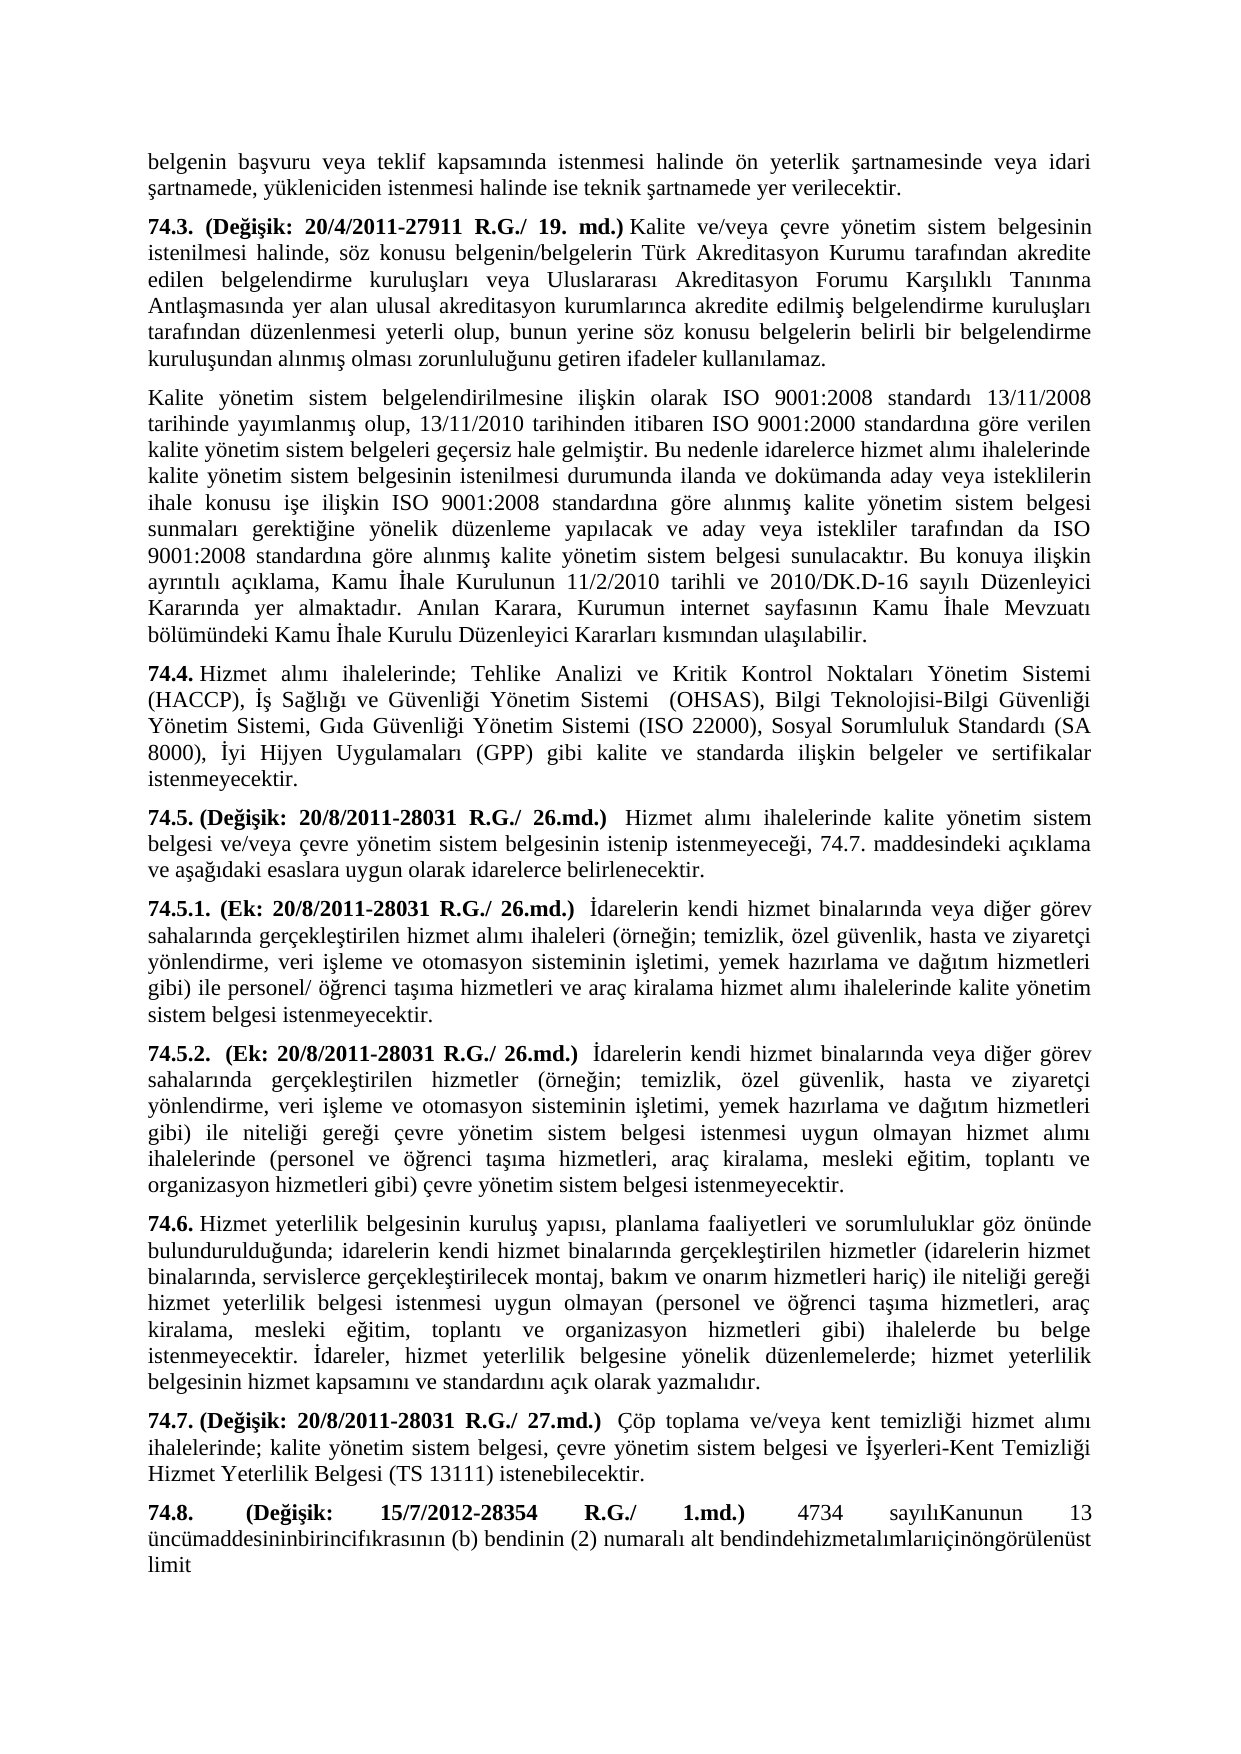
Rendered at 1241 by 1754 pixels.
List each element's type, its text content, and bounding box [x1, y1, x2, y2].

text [148, 148, 1092, 200]
text 74.7. (Değişik: 20/8/2011-28031 R.G./ 27.md.) Çöp toplama ve/veya kent temizliği hizmet alımı ihalelerinde; kalite yönetim sistem belgesi, çevre yönetim sistem belgesi ve İşyerleri-Kent Temizliği Hizmet Yeterlilik Belgesi (TS 13111) istenebilecektir. [148, 1407, 1092, 1486]
text 74.5.1. (Ek: 20/8/2011-28031 R.G./ 26.md.) İdarelerin kendi hizmet binalarında veya diğer görev sahalarında gerçekleştirilen hizmet alımı ihaleleri (örneğin; temizlik, özel güvenlik, hasta ve ziyaretçi yönlendirme, veri işleme ve otomasyon sisteminin işletimi, yemek hazırlama ve dağıtım hizmetleri gibi) ile personel/ öğrenci taşıma hizmetleri ve araç kiralama hizmet alımı ihalelerinde kalite yönetim sistem belgesi istenmeyecektir. [148, 895, 1092, 1027]
text 74.4. Hizmet alımı ihalelerinde; Tehlike Analizi ve Kritik Kontrol Noktaları Yönetim Sistemi (HACCP), İş Sağlığı ve Güvenliği Yönetim Sistemi (OHSAS), Bilgi Teknolojisi-Bilgi Güvenliği Yönetim Sistemi, Gıda Güvenliği Yönetim Sistemi (ISO 22000), Sosyal Sorumluluk Standardı (SA 8000), İyi Hijyen Uygulamaları (GPP) gibi kalite ve standarda ilişkin belgeler ve sertifikalar istenmeyecektir. [148, 659, 1092, 791]
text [148, 1499, 1092, 1578]
text 74.3. (Değişik: 20/4/2011-27911 R.G./ 19. md.) Kalite ve/veya çevre yönetim sistem belgesinin istenilmesi halinde, söz konusu belgenin/belgelerin Türk Akreditasyon Kurumu tarafından akredite edilen belgelendirme kuruluşları veya Uluslararası Akreditasyon Forumu Karşılıklı Tanınma Antlaşmasında yer alan ulusal akreditasyon kurumlarınca akredite edilmiş belgelendirme kuruluşları tarafından düzenlenmesi yeterli olup, bunun yerine söz konusu belgelerin belirli bir belgelendirme kuruluşundan alınmış olması zorunluluğunu getiren ifadeler kullanılamaz. [148, 213, 1092, 371]
text 74.6. Hizmet yeterlilik belgesinin kuruluş yapısı, planlama faaliyetleri ve sorumluluklar göz önünde bulundurulduğunda; idarelerin kendi hizmet binalarında gerçekleştirilen hizmetler (idarelerin hizmet binalarında, servislerce gerçekleştirilecek montaj, bakım ve onarım hizmetleri hariç) ile niteliği gereği hizmet yeterlilik belgesi istenmesi uygun olmayan (personel ve öğrenci taşıma hizmetleri, araç kiralama, mesleki eğitim, toplantı ve organizasyon hizmetleri gibi) ihalelerde bu belge istenmeyecektir. İdareler, hizmet yeterlilik belgesine yönelik düzenlemelerde; hizmet yeterlilik belgesinin hizmet kapsamını ve standardını açık olarak yazmalıdır. [148, 1210, 1092, 1395]
text 74.5. (Değişik: 20/8/2011-28031 R.G./ 26.md.) Hizmet alımı ihalelerinde kalite yönetim sistem belgesi ve/veya çevre yönetim sistem belgesinin istenip istenmeyeceği, 74.7. maddesindeki açıklama ve aşağıdaki esaslara uygun olarak idarelerce belirlenecektir. [148, 804, 1092, 883]
text Kalite yönetim sistem belgelendirilmesine ilişkin olarak ISO 9001:2008 standardı 13/11/2008 tarihinde yayımlanmış olup, 13/11/2010 tarihinden itibaren ISO 9001:2000 standardına göre verilen kalite yönetim sistem belgeleri geçersiz hale gelmiştir. Bu nedenle idarelerce hizmet alımı ihalelerinde kalite yönetim sistem belgesinin istenilmesi durumunda ilanda ve dokümanda aday veya isteklilerin ihale konusu işe ilişkin ISO 9001:2008 standardına göre alınmış kalite yönetim sistem belgesi sunmaları gerektiğine yönelik düzenleme yapılacak ve aday veya istekliler tarafından da ISO 9001:2008 standardına göre alınmış kalite yönetim sistem belgesi sunulacaktır. Bu konuya ilişkin ayrıntılı açıklama, Kamu İhale Kurulunun 11/2/2010 tarihli ve 2010/DK.D-16 sayılı Düzenleyici Kararında yer almaktadır. Anılan Karara, Kurumun internet sayfasının Kamu İhale Mevzuatı bölümündeki Kamu İhale Kurulu Düzenleyici Kararları kısmından ulaşılabilir. [148, 383, 1092, 647]
text 74.5.2. (Ek: 20/8/2011-28031 R.G./ 26.md.) İdarelerin kendi hizmet binalarında veya diğer görev sahalarında gerçekleştirilen hizmetler (örneğin; temizlik, özel güvenlik, hasta ve ziyaretçi yönlendirme, veri işleme ve otomasyon sisteminin işletimi, yemek hazırlama ve dağıtım hizmetleri gibi) ile niteliği gereği çevre yönetim sistem belgesi istenmesi uygun olmayan hizmet alımı ihalelerinde (personel ve öğrenci taşıma hizmetleri, araç kiralama, mesleki eğitim, toplantı ve organizasyon hizmetleri gibi) çevre yönetim sistem belgesi istenmeyecektir. [148, 1040, 1092, 1198]
